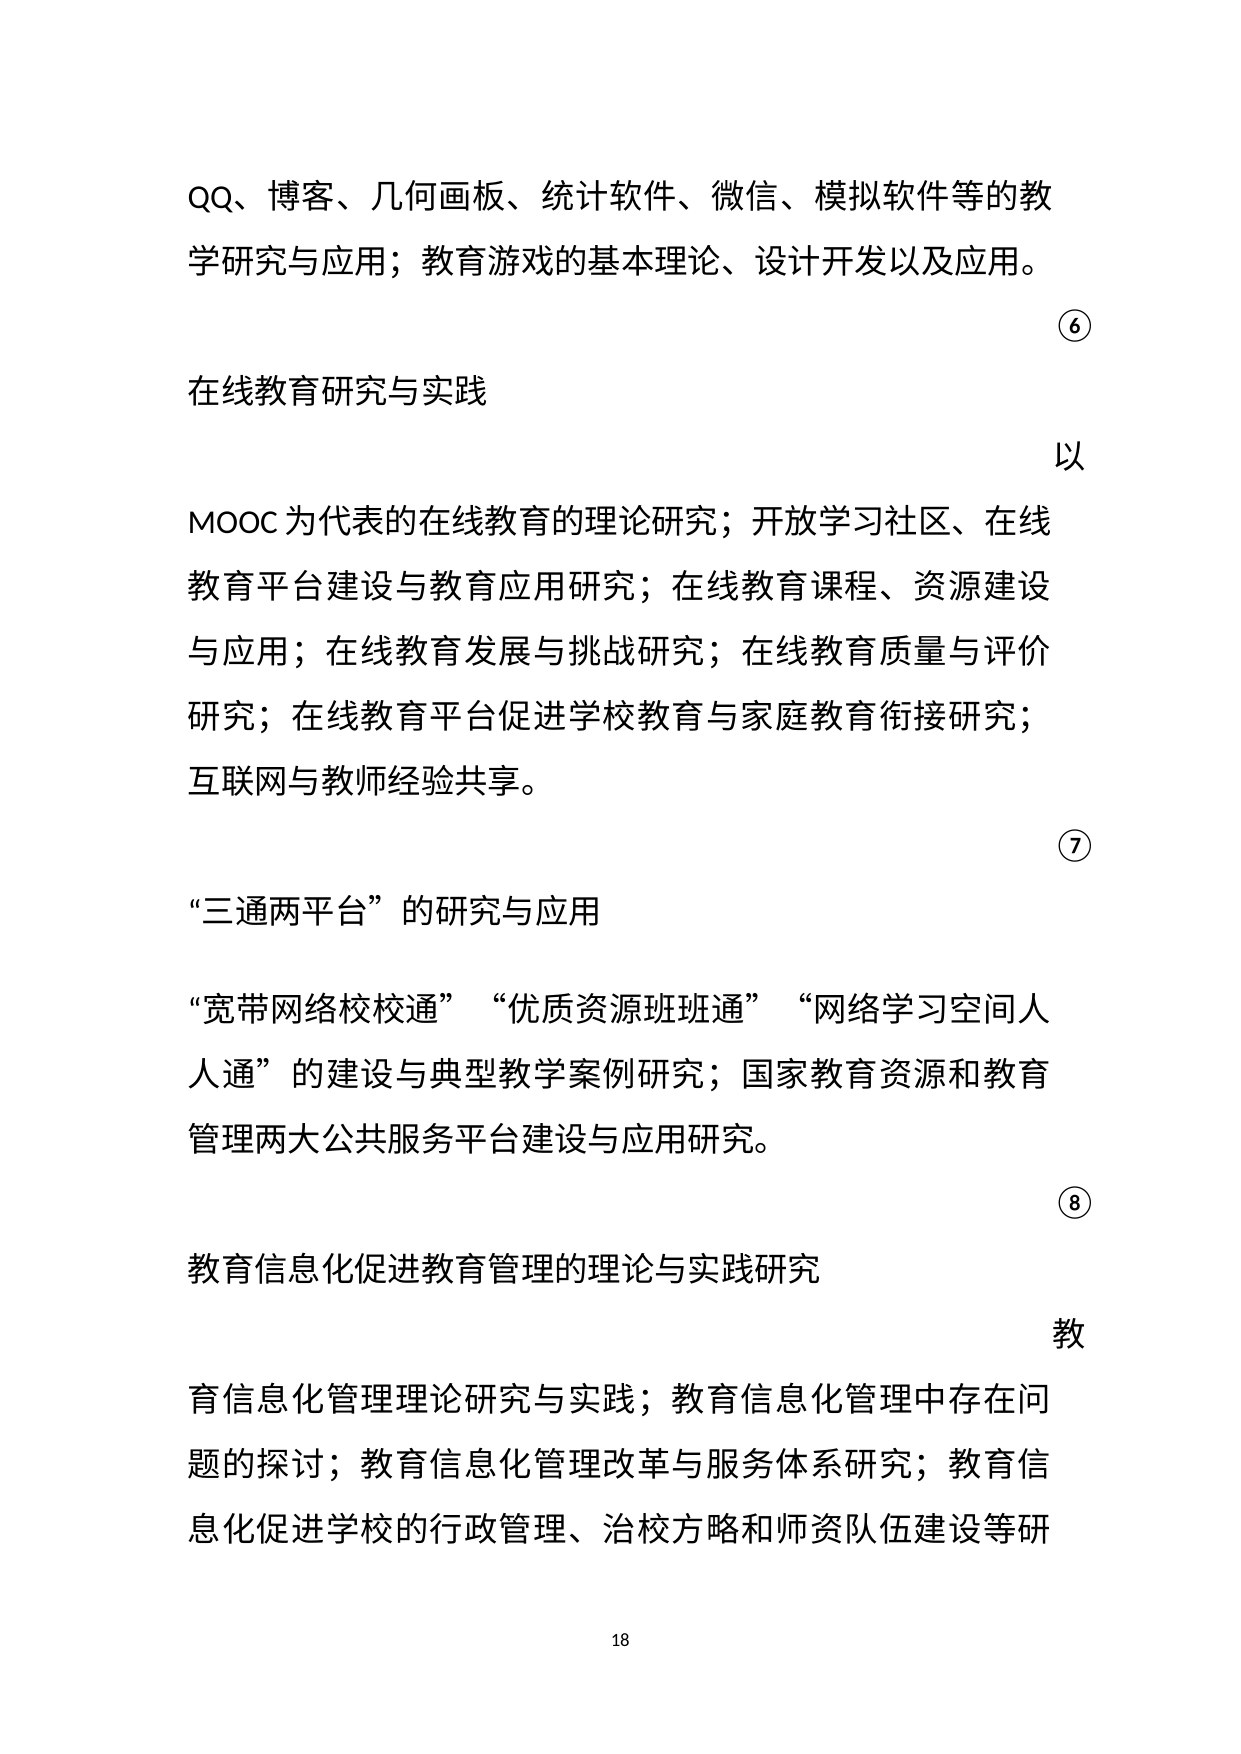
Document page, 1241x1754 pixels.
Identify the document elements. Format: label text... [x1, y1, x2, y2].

text ⑦“三通两平台”的研究与应用 [187, 812, 1053, 942]
text 以MOOC为代表的在线教育的理论研究；开放学习社区、在线教育平台建设与教育应用研究；在线教育课程、资源建设与应用；在线教育发展与挑战研究；在线教育质量与评价研究；在线教育平台促进学校教育与家庭教育衔接研究；互联网与教师经验共享。 [187, 422, 1053, 812]
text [187, 1299, 1053, 1559]
text “宽带网络校校通”“优质资源班班通”“网络学习空间人人通”的建设与典型教学案例研究；国家教育资源和教育管理两大公共服务平台建设与应用研究。 [187, 942, 1053, 1169]
text ⑥在线教育研究与实践 [187, 292, 1053, 422]
text ⑧教育信息化促进教育管理的理论与实践研究 [187, 1169, 1053, 1299]
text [187, 162, 1053, 292]
